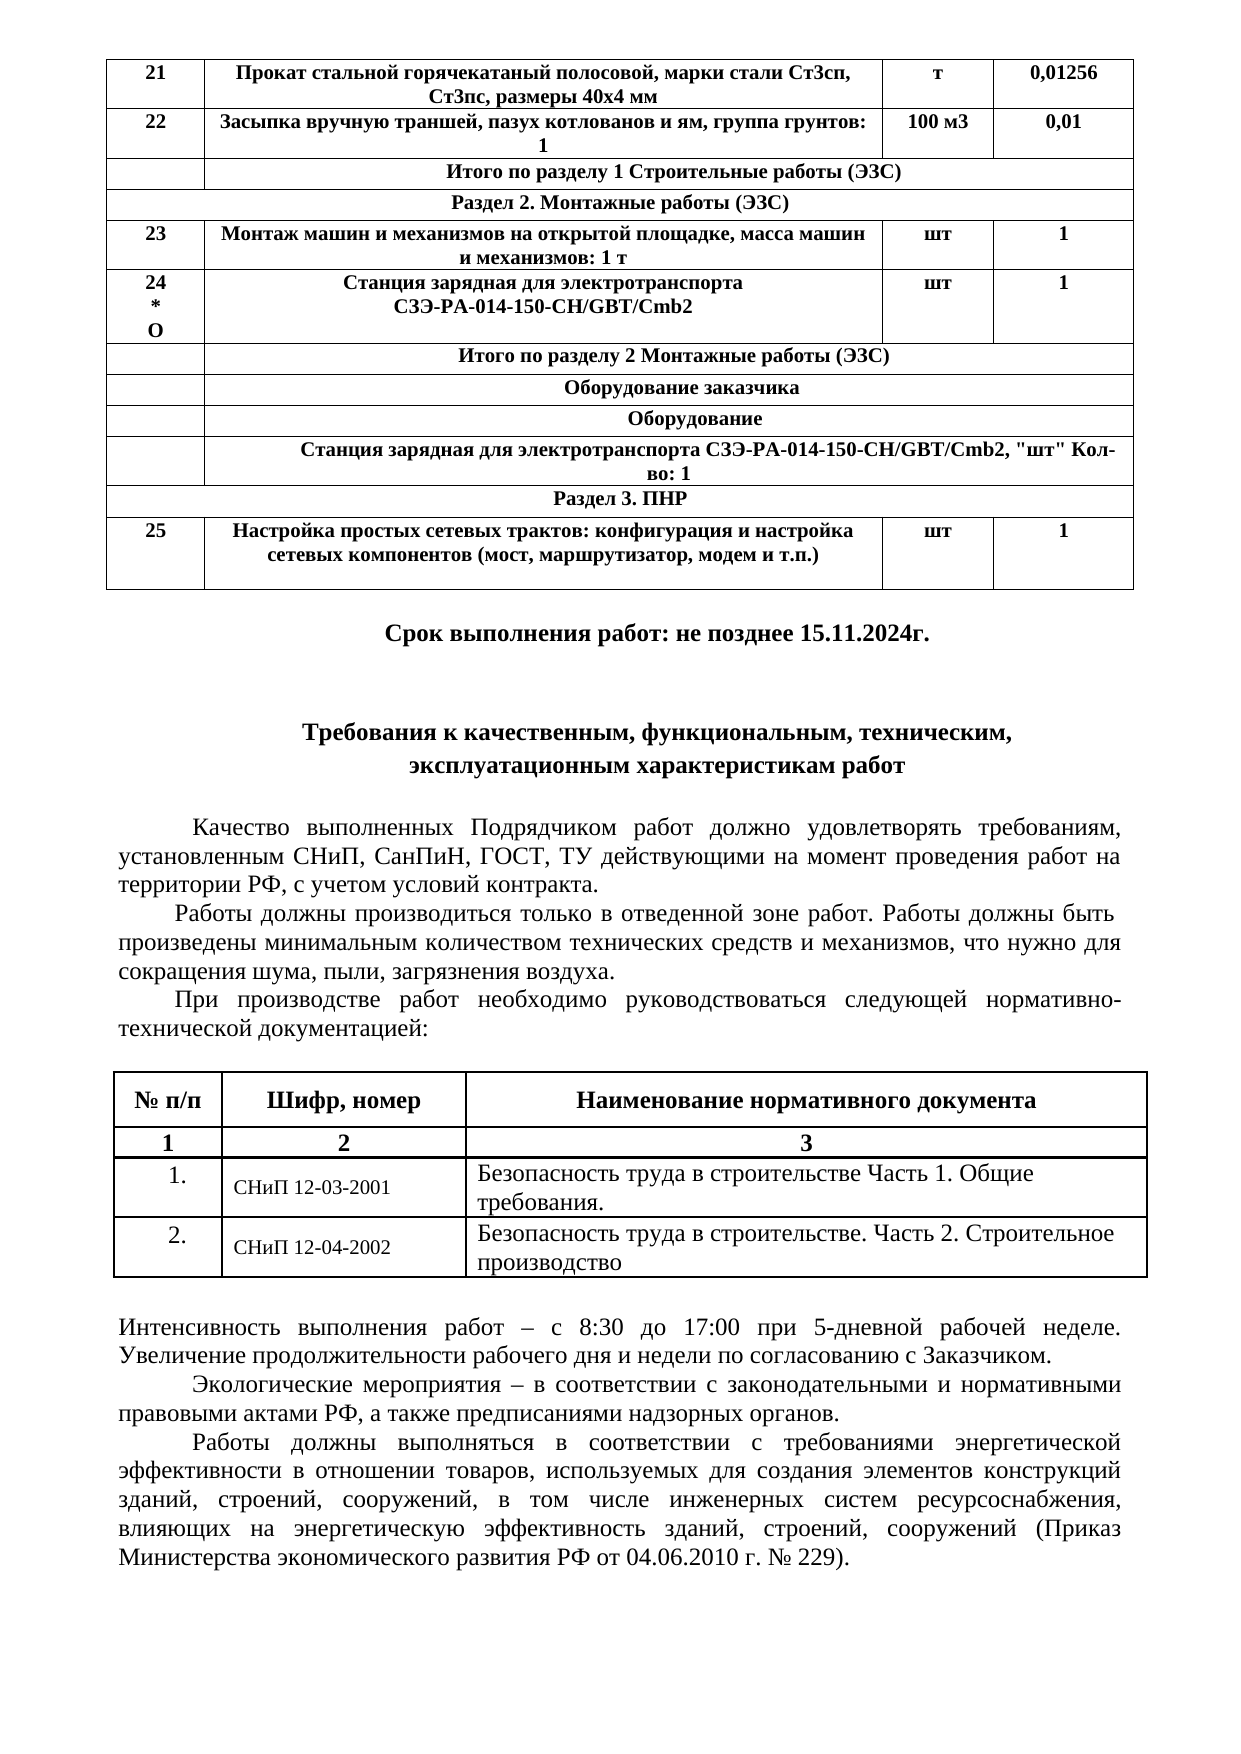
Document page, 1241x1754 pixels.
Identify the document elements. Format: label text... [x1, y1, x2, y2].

table_cell 0,01 [994, 109, 1133, 157]
table_cell Монтаж машин и механизмов на открытой площадке, масса машин и механизмов: 1 т [205, 221, 882, 269]
table_cell Прокат стальной горячекатаный полосовой, марки стали Ст3сп, Ст3пс, размеры 40х4 мм [205, 60, 882, 108]
table_header Наименование нормативного документа [467, 1073, 1146, 1126]
table_cell шт [883, 270, 993, 342]
table_cell т [883, 60, 993, 108]
table_cell Станция зарядная для электротранспорта СЗЭ-РА-014-150-CH/GBT/Cmb2, "шт" Кол-во: 1 [205, 437, 1133, 485]
text Качество выполненных Подрядчиком работ должно удовлетворять требованиям, установленным СНиП, СанПиН, ГОСТ, ТУ действующими на момент проведения работ на территории РФ, с учетом условий контракта. [118, 812, 1122, 898]
table_cell 25 [107, 518, 204, 588]
table_cell [115, 1159, 221, 1216]
table_cell Безопасность труда в строительстве. Часть 2. Строительное производство [467, 1218, 1146, 1276]
table_cell Засыпка вручную траншей, пазух котлованов и ям, группа грунтов: 1 [205, 109, 882, 157]
table_header № п/п [115, 1073, 221, 1126]
table_cell СНиП 12-03-2001 [223, 1159, 465, 1216]
table_cell Раздел 2. Монтажные работы (ЭЗС) [107, 190, 1133, 220]
table_cell 23 [107, 221, 204, 269]
text Интенсивность выполнения работ – с 8:30 до 17:00 при 5-дневной рабочей неделе. Увеличение продолжительности рабочего дня и недели по согласованию с Заказчиком. [118, 1312, 1122, 1369]
table_cell 3 [467, 1128, 1146, 1156]
table_cell [115, 1218, 221, 1276]
table_cell 2 [223, 1128, 465, 1156]
table_cell 100 м3 [883, 109, 993, 157]
table_cell 22 [107, 109, 204, 157]
text Требования к качественным, функциональным, техническим, эксплуатационным характеристикам работ [192, 717, 1122, 779]
text Работы должны выполняться в соответствии с требованиями энергетической эффективности в отношении товаров, используемых для создания элементов конструкций зданий, строений, сооружений, в том числе инженерных систем ресурсоснабжения, влияющих на энергетическую эффективность зданий, строений, сооружений (Приказ Министерства экономического развития РФ от 04.06.2010 г. № 229). [118, 1427, 1122, 1570]
table_cell Настройка простых сетевых трактов: конфигурация и настройка сетевых компонентов (мост, маршрутизатор, модем и т.п.) [205, 518, 882, 588]
table_cell Раздел 3. ПНР [107, 486, 1133, 517]
table_cell Станция зарядная для электротранспорта СЗЭ-РА-014-150-CH/GBT/Cmb2 [205, 270, 882, 342]
table_cell 21 [107, 60, 204, 108]
text При производстве работ необходимо руководствоваться следующей нормативно-технической документацией: [118, 984, 1122, 1042]
table_cell шт [883, 221, 993, 269]
table_cell Итого по разделу 2 Монтажные работы (ЭЗС) [205, 344, 1133, 374]
table_cell [107, 159, 204, 189]
table_cell 1 [994, 518, 1133, 588]
table_cell Оборудование [205, 406, 1133, 436]
table_cell 24 * О [107, 270, 204, 342]
table_cell [107, 406, 204, 436]
table_cell Безопасность труда в строительстве Часть 1. Общие требования. [467, 1159, 1146, 1216]
table_cell Итого по разделу 1 Строительные работы (ЭЗС) [205, 159, 1133, 189]
table_cell [107, 344, 204, 374]
table_cell [107, 375, 204, 405]
table_header Шифр, номер [223, 1073, 465, 1126]
table_cell 1 [994, 270, 1133, 342]
table_cell СНиП 12-04-2002 [223, 1218, 465, 1276]
table_cell 1 [115, 1128, 221, 1156]
table_cell Оборудование заказчика [205, 375, 1133, 405]
table_cell [107, 437, 204, 485]
text Экологические мероприятия – в соответствии с законодательными и нормативными правовыми актами РФ, а также предписаниями надзорных органов. [118, 1369, 1122, 1427]
text Срок выполнения работ: не позднее 15.11.2024г. [192, 618, 1122, 647]
table_cell шт [883, 518, 993, 588]
text Работы должны производиться только в отведенной зоне работ. Работы должны быть произведены минимальным количеством технических средств и механизмов, что нужно для сокращения шума, пыли, загрязнения воздуха. [118, 898, 1122, 984]
table_cell 1 [994, 221, 1133, 269]
table_cell 0,01256 [994, 60, 1133, 108]
